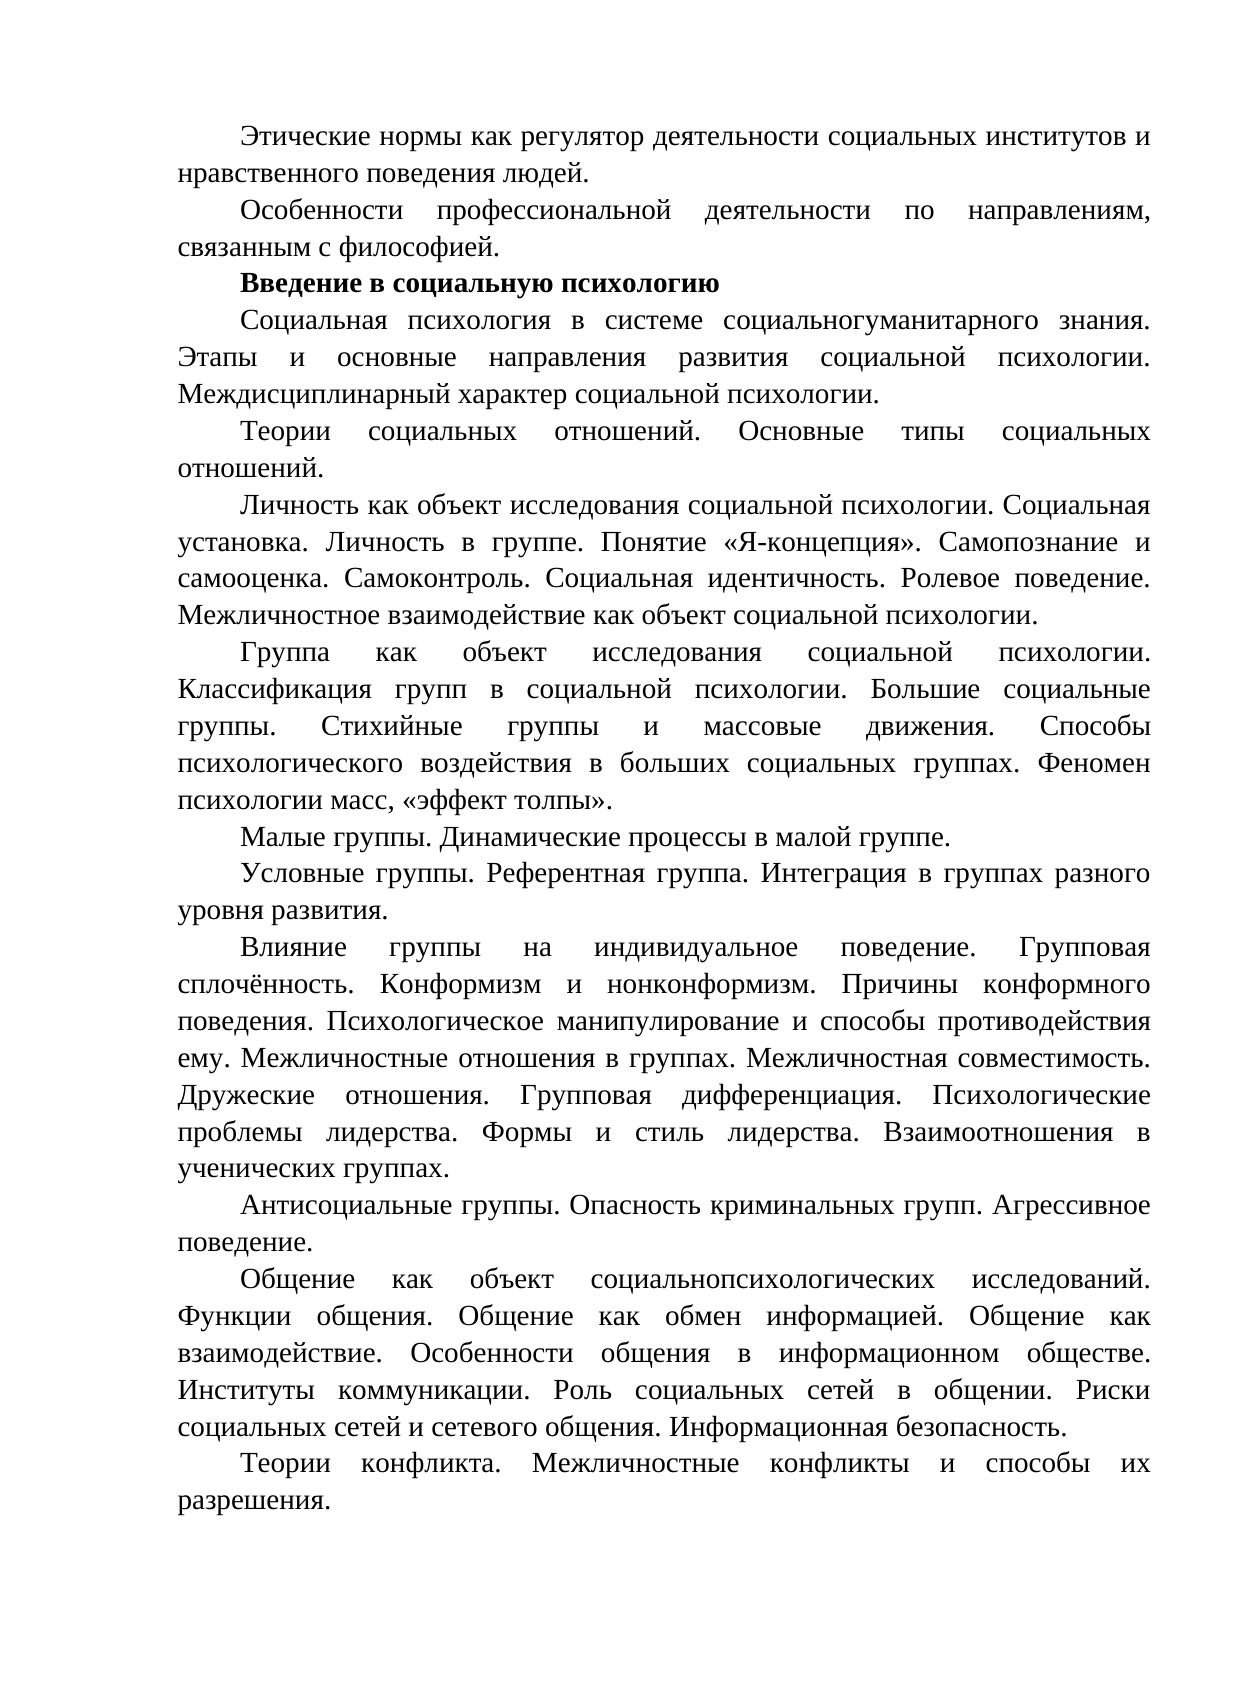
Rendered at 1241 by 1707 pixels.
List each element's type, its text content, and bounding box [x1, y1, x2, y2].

text Этические нормы как регулятор деятельности социальных институтов и нравственного поведения людей. [177, 118, 1152, 188]
text Социальная психология в системе социальногуманитарного знания. Этапы и основные направления развития социальной психологии. Междисциплинарный характер социальной психологии. [177, 302, 1152, 410]
text Особенности профессиональной деятельности по направлениям, связанным с философией. [177, 192, 1152, 262]
text Введение в социальную психологию [177, 266, 1152, 299]
text Антисоциальные группы. Опасность криминальных групп. Агрессивное поведение. [177, 1187, 1152, 1258]
text Влияние группы на индивидуальное поведение. Групповая сплочённость. Конформизм и нонконформизм. Причины конформного поведения. Психологическое манипулирование и способы противодействия ему. Межличностные отношения в группах. Межличностная совместимость. Дружеские отношения. Групповая дифференциация. Психологические проблемы лидерства. Формы и стиль лидерства. Взаимоотношения в ученических группах. [177, 929, 1152, 1184]
text Условные группы. Референтная группа. Интеграция в группах разного уровня развития. [177, 856, 1152, 926]
text Общение как объект социальнопсихологических исследований. Функции общения. Общение как обмен информацией. Общение как взаимодействие. Особенности общения в информационном обществе. Институты коммуникации. Роль социальных сетей в общении. Риски социальных сетей и сетевого общения. Информационная безопасность. [177, 1261, 1152, 1442]
text Личность как объект исследования социальной психологии. Социальная установка. Личность в группе. Понятие «Я-концепция». Самопознание и самооценка. Самоконтроль. Социальная идентичность. Ролевое поведение. Межличностное взаимодействие как объект социальной психологии. [177, 487, 1152, 631]
text Теории конфликта. Межличностные конфликты и способы их разрешения. [177, 1446, 1152, 1516]
text Группа как объект исследования социальной психологии. Классификация групп в социальной психологии. Большие социальные группы. Стихийные группы и массовые движения. Способы психологического воздействия в больших социальных группах. Феномен психологии масс, «эффект толпы». [177, 634, 1152, 815]
text Малые группы. Динамические процессы в малой группе. [177, 819, 1152, 852]
text Теории социальных отношений. Основные типы социальных отношений. [177, 413, 1152, 483]
